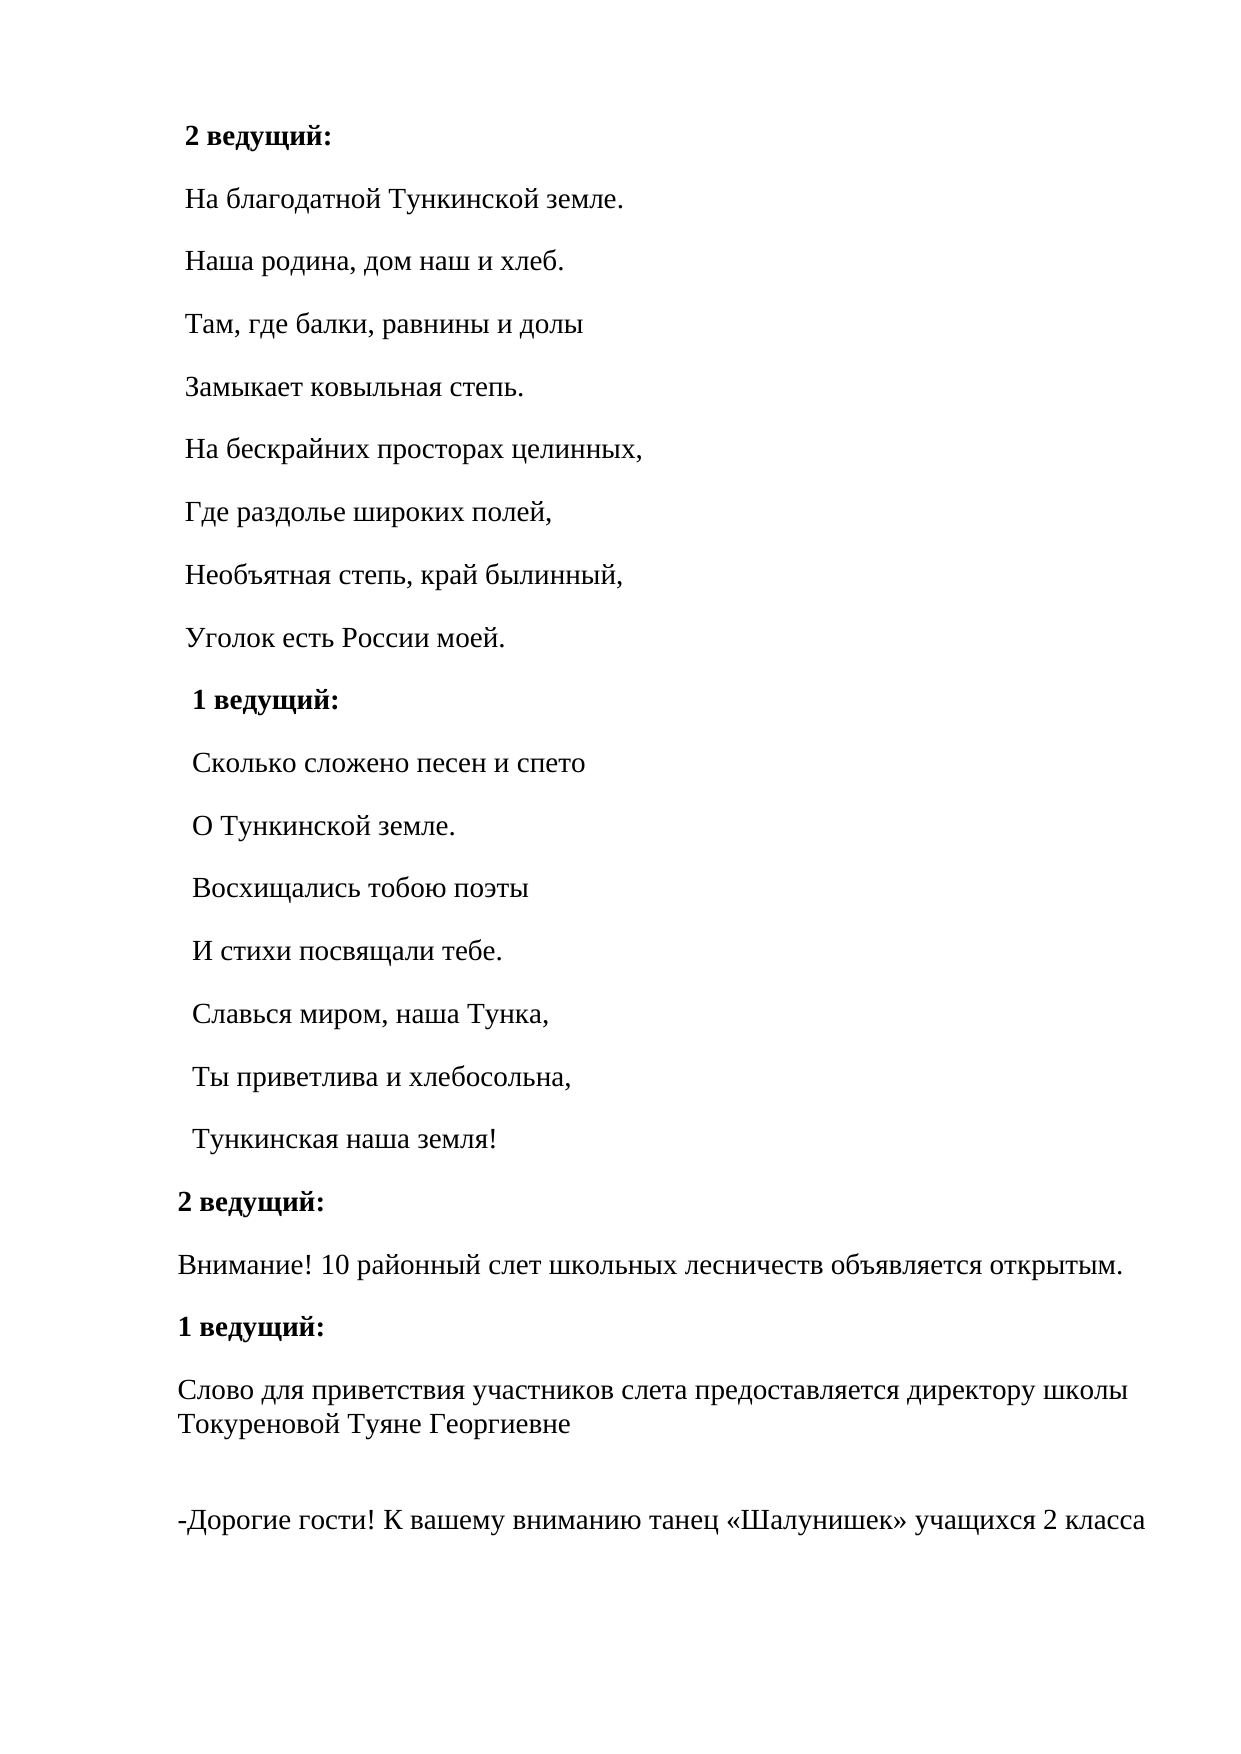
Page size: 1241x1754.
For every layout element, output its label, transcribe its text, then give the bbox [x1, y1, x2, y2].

text Необъятная степь, край былинный, [177, 557, 1152, 591]
text -Дорогие гости! К вашему вниманию танец «Шалунишек» учащихся 2 класса [177, 1468, 1152, 1536]
text О Тункинской земле. [177, 808, 1152, 841]
text 1 ведущий: [177, 1309, 1152, 1343]
text Уголок есть России моей. [177, 620, 1152, 653]
text Где раздолье широких полей, [177, 494, 1152, 528]
text Там, где балки, равнины и долы [177, 306, 1152, 340]
text На благодатной Тункинской земле. [177, 181, 1152, 214]
text Славься миром, наша Тунка, [177, 996, 1152, 1029]
text 1 ведущий: [177, 682, 1152, 716]
text На бескрайних просторах целинных, [177, 432, 1152, 465]
text Ты приветлива и хлебосольна, [177, 1059, 1152, 1092]
text 2 ведущий: [177, 1184, 1152, 1218]
text Замыкает ковыльная степь. [177, 369, 1152, 402]
text Наша родина, дом наш и хлеб. [177, 243, 1152, 277]
text И стихи посвящали тебе. [177, 933, 1152, 967]
text Восхищались тобою поэты [177, 871, 1152, 904]
text Сколько сложено песен и спето [177, 745, 1152, 779]
text Слово для приветствия участников слета предоставляется директору школы Токуреновой Туяне Георгиевне [177, 1372, 1152, 1439]
text 2 ведущий: [177, 118, 1152, 152]
text Тункинская наша земля! [177, 1121, 1152, 1155]
text Внимание! 10 районный слет школьных лесничеств объявляется открытым. [177, 1247, 1152, 1280]
